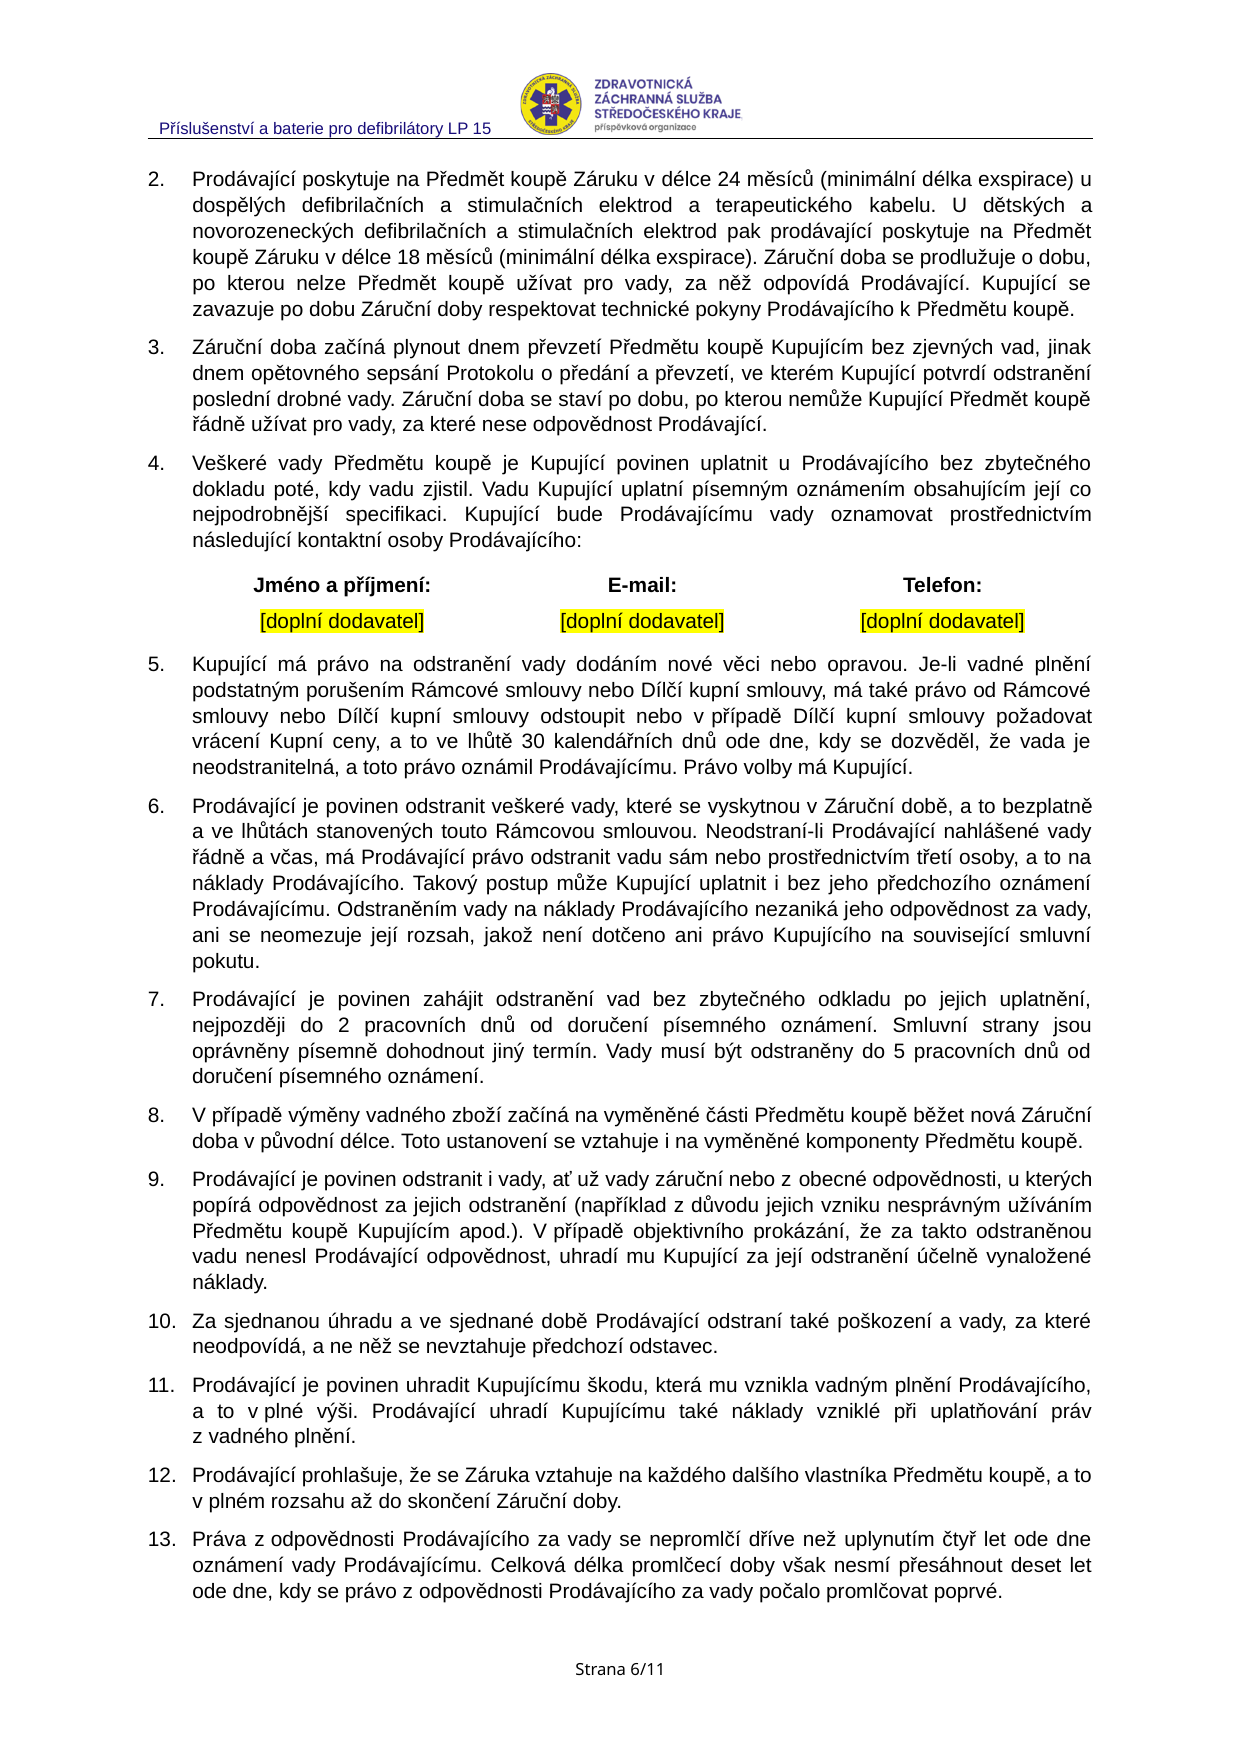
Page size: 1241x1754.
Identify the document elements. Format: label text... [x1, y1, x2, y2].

table_cell [doplní dodavatel] [492, 603, 792, 639]
text Prodávající prohlašuje, že se Záruka vztahuje na každého dalšího vlastníka Předmětu koupě, a to v plném rozsahu až do skončení Záruční doby. [148, 1463, 1093, 1512]
text Záruční doba začíná plynout dnem převzetí Předmětu koupě Kupujícím bez zjevných vad, jinak dnem opětovného sepsání Protokolu o předání a převzetí, ve kterém Kupující potvrdí odstranění poslední drobné vady. Záruční doba se staví po dobu, po kterou nemůže Kupující Předmět koupě řádně užívat pro vady, za které nese odpovědnost Prodávající. [148, 335, 1093, 436]
text V případě výměny vadného zboží začíná na vyměněné části Předmětu koupě běžet nová Záruční doba v původní délce. Toto ustanovení se vztahuje i na vyměněné komponenty Předmětu koupě. [148, 1103, 1093, 1152]
text Veškeré vady Předmětu koupě je Kupující povinen uplatnit u Prodávajícího bez zbytečného dokladu poté, kdy vadu zjistil. Vadu Kupující uplatní písemným oznámením obsahujícím její co nejpodrobnější specifikaci. Kupující bude Prodávajícímu vady oznamovat prostřednictvím následující kontaktní osoby Prodávajícího: [148, 451, 1093, 552]
picture [520, 73, 743, 135]
text Prodávající je povinen odstranit veškeré vady, které se vyskytnou v Záruční době, a to bezplatně a ve lhůtách stanovených touto Rámcovou smlouvou. Neodstraní-li Prodávající nahlášené vady řádně a včas, má Prodávající právo odstranit vadu sám nebo prostřednictvím třetí osoby, a to na náklady Prodávajícího. Takový postup může Kupující uplatnit i bez jeho předchozího oznámení Prodávajícímu. Odstraněním vady na náklady Prodávajícího nezaniká jeho odpovědnost za vady, ani se neomezuje její rozsah, jakož není dotčeno ani právo Kupujícího na související smluvní pokutu. [148, 793, 1093, 972]
text Prodávající poskytuje na Předmět koupě Záruku v délce 24 měsíců (minimální délka exspirace) u dospělých defibrilačních a stimulačních elektrod a terapeutického kabelu. U dětských a novorozeneckých defibrilačních a stimulačních elektrod pak prodávající poskytuje na Předmět koupě Záruku v délce 18 měsíců (minimální délka exspirace). Záruční doba se prodlužuje o dobu, po kterou nelze Předmět koupě užívat pro vady, za něž odpovídá Prodávající. Kupující se zavazuje po dobu Záruční doby respektovat technické pokyny Prodávajícího k Předmětu koupě. [148, 167, 1093, 320]
table_header E-mail: [492, 566, 792, 603]
text Za sjednanou úhradu a ve sjednané době Prodávající odstraní také poškození a vady, za které neodpovídá, a ne něž se nevztahuje předchozí odstavec. [148, 1308, 1093, 1358]
table_cell [doplní dodavatel] [192, 603, 492, 639]
text Prodávající je povinen zahájit odstranění vad bez zbytečného odkladu po jejich uplatnění, nejpozději do 2 pracovních dnů od doručení písemného oznámení. Smluvní strany jsou oprávněny písemně dohodnout jiný termín. Vady musí být odstraněny do 5 pracovních dnů od doručení písemného oznámení. [148, 987, 1093, 1088]
text Prodávající je povinen uhradit Kupujícímu škodu, která mu vznikla vadným plnění Prodávajícího, a to v plné výši. Prodávající uhradí Kupujícímu také náklady vzniklé při uplatňování práv z vadného plnění. [148, 1373, 1093, 1448]
table_header Jméno a příjmení: [192, 566, 492, 603]
table_header Telefon: [793, 566, 1093, 603]
text Prodávající je povinen odstranit i vady, ať už vady záruční nebo z obecné odpovědnosti, u kterých popírá odpovědnost za jejich odstranění (například z důvodu jejich vzniku nesprávným užíváním Předmětu koupě Kupujícím apod.). V případě objektivního prokázání, že za takto odstraněnou vadu nenesl Prodávající odpovědnost, uhradí mu Kupující za její odstranění účelně vynaložené náklady. [148, 1167, 1093, 1294]
table_cell [doplní dodavatel] [793, 603, 1093, 639]
text Práva z odpovědnosti Prodávajícího za vady se nepromlčí dříve než uplynutím čtyř let ode dne oznámení vady Prodávajícímu. Celková délka promlčecí doby však nesmí přesáhnout deset let ode dne, kdy se právo z odpovědnosti Prodávajícího za vady počalo promlčovat poprvé. [148, 1527, 1093, 1602]
text Kupující má právo na odstranění vady dodáním nové věci nebo opravou. Je-li vadné plnění podstatným porušením Rámcové smlouvy nebo Dílčí kupní smlouvy, má také právo od Rámcové smlouvy nebo Dílčí kupní smlouvy odstoupit nebo v případě Dílčí kupní smlouvy požadovat vrácení Kupní ceny, a to ve lhůtě 30 kalendářních dnů ode dne, kdy se dozvěděl, že vada je neodstranitelná, a toto právo oznámil Prodávajícímu. Právo volby má Kupující. [148, 652, 1093, 779]
